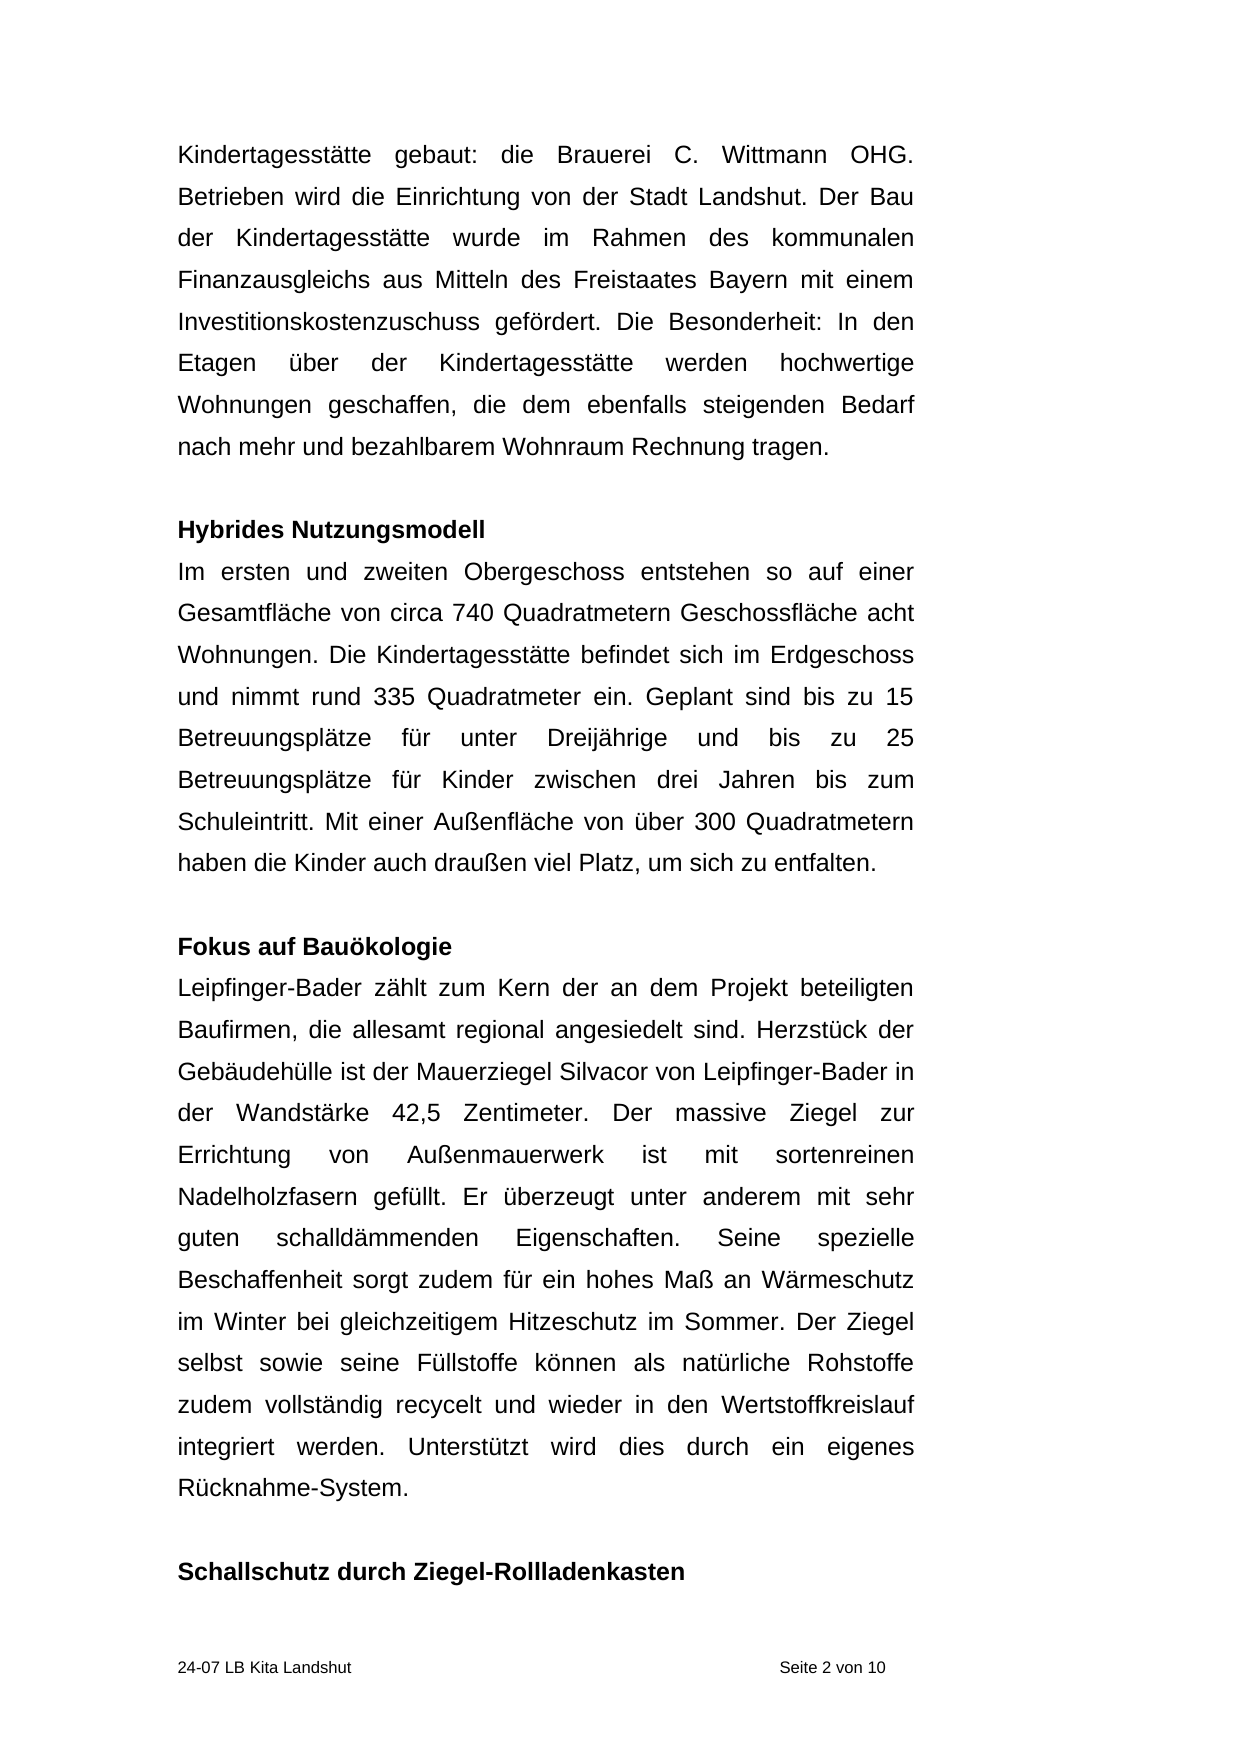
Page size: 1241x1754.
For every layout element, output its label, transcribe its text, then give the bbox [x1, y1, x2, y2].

text Leipfinger-Bader zählt zum Kern der an dem Projekt beteiligten Baufirmen, die allesamt regional angesiedelt sind. Herzstück der Gebäudehülle ist der Mauerziegel Silvacor von Leipfinger-Bader in der Wandstärke 42,5 Zentimeter. Der massive Ziegel zur Errichtung von Außenmauerwerk ist mit sortenreinen Nadelholzfasern gefüllt. Er überzeugt unter anderem mit sehr guten schalldämmenden Eigenschaften. Seine spezielle Beschaffenheit sorgt zudem für ein hohes Maß an Wärmeschutz im Winter bei gleichzeitigem Hitzeschutz im Sommer. Der Ziegel selbst sowie seine Füllstoffe können als natürliche Rohstoffe zudem vollständig recycelt und wieder in den Wertstoffkreislauf integriert werden. Unterstützt wird dies durch ein eigenes Rücknahme-System. [177, 963, 915, 1505]
text Hybrides Nutzungsmodell [177, 505, 915, 547]
text Im ersten und zweiten Obergeschoss entstehen so auf einer Gesamtfläche von circa 740 Quadratmetern Geschossfläche acht Wohnungen. Die Kindertagesstätte befindet sich im Erdgeschoss und nimmt rund 335 Quadratmeter ein. Geplant sind bis zu 15 Betreuungsplätze für unter Dreijährige und bis zu 25 Betreuungsplätze für Kinder zwischen drei Jahren bis zum Schuleintritt. Mit einer Außenfläche von über 300 Quadratmetern haben die Kinder auch draußen viel Platz, um sich zu entfalten. [177, 547, 915, 880]
text Schallschutz durch Ziegel-Rollladenkasten [177, 1547, 915, 1588]
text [177, 130, 915, 463]
text Fokus auf Bauökologie [177, 922, 915, 963]
